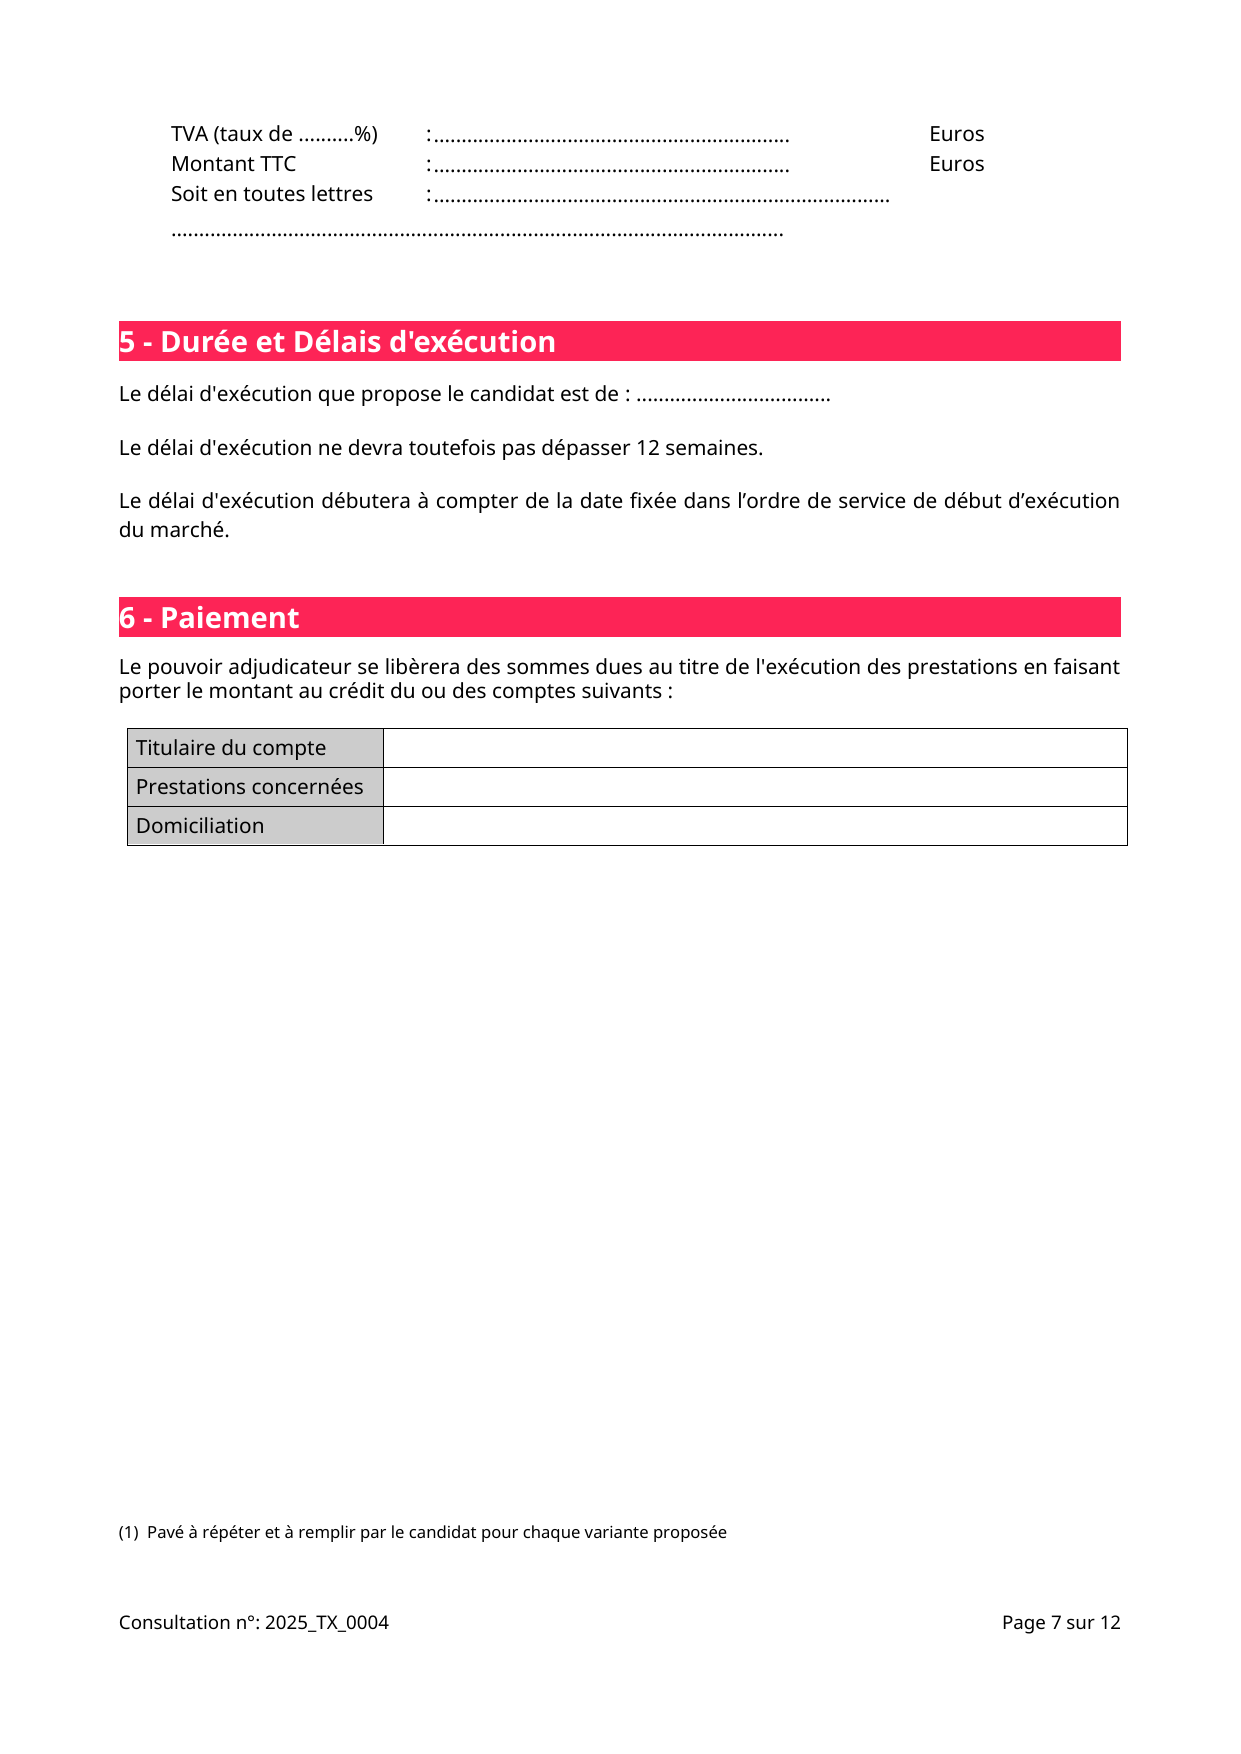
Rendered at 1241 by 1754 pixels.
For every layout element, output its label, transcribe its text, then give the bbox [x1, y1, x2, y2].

table_cell Euros [929, 149, 1067, 179]
table_cell Soit en toutes lettres [171, 180, 421, 210]
table_header [384, 729, 1127, 767]
table_cell ................................................................ [433, 149, 929, 179]
subtitle 5 - Durée et Délais d'exécution [119, 321, 1121, 361]
table_cell Montant TTC [171, 149, 421, 179]
table_cell Prestations concernées [128, 768, 383, 806]
table_cell ................................................................ [433, 119, 929, 149]
table_cell Euros [929, 119, 1067, 149]
subtitle 6 - Paiement [119, 597, 1121, 637]
text .............................................................................................................. [171, 214, 1067, 243]
table_header Titulaire du compte [128, 729, 383, 767]
text Le pouvoir adjudicateur se libèrera des sommes dues au titre de l'exécution des prestations en faisant porter le montant au crédit du ou des comptes suivants : [119, 655, 1121, 704]
text Le délai d'exécution ne devra toutefois pas dépasser 12 semaines. [119, 433, 1121, 461]
text Le délai d'exécution débutera à compter de la date fixée dans l’ordre de service de début d’exécution du marché. [119, 486, 1121, 543]
table_cell [384, 807, 1127, 844]
table_cell .................................................................................. [433, 180, 1067, 210]
table_cell Domiciliation [128, 807, 383, 844]
table_cell [384, 768, 1127, 806]
table_cell TVA (taux de ..........%) [171, 119, 421, 149]
text Le délai d'exécution que propose le candidat est de : ................................... [119, 379, 1121, 408]
